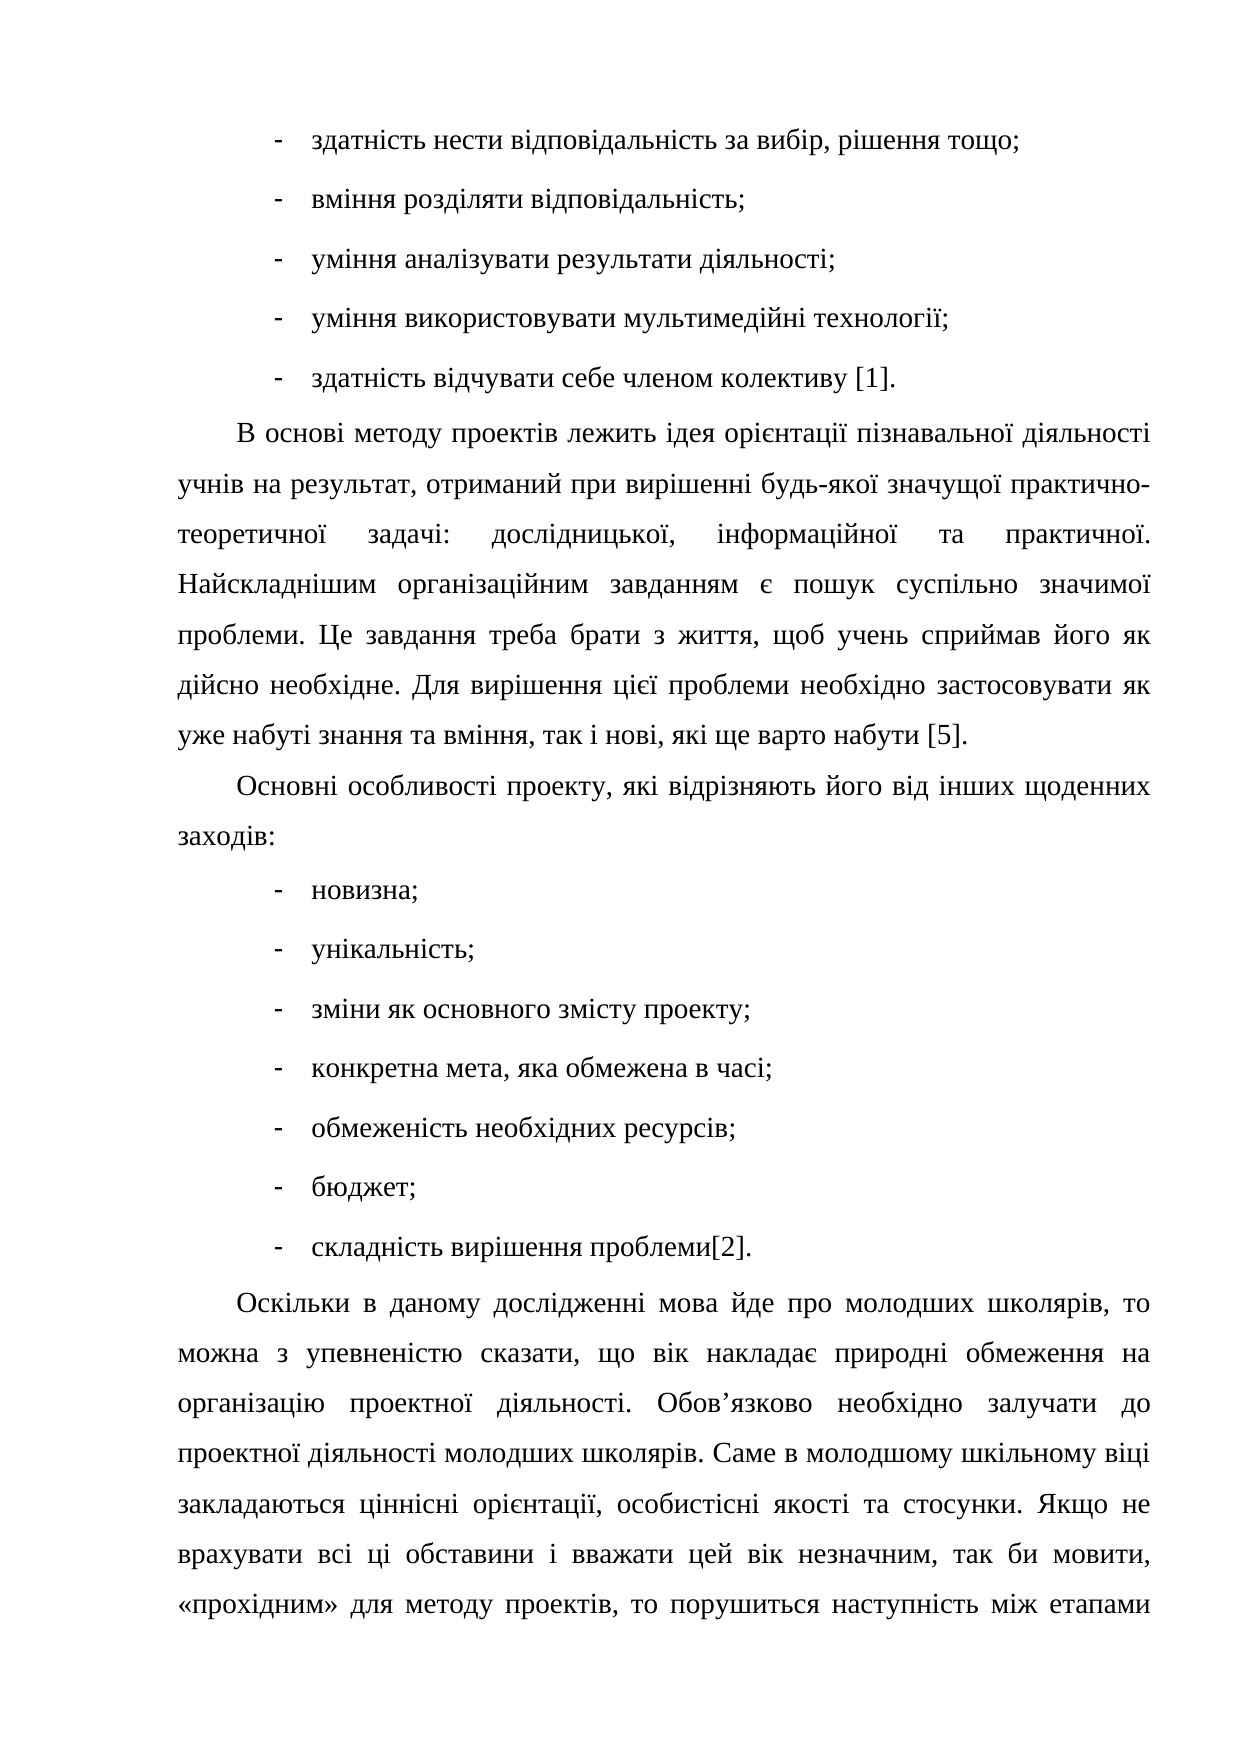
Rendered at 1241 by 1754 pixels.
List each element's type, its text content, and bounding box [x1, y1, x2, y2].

text Основні особливості проекту, які відрізняють його від інших щоденних заходів: [177, 768, 1152, 852]
text В основі методу проектів лежить ідея орієнтації пізнавальної діяльності учнів на результат, отриманий при вирішенні будь-якої значущої практично-теоретичної задачі: дослідницької, інформаційної та практичної. Найскладнішим організаційним завданням є пошук суспільно значимої проблеми. Це завдання треба брати з життя, щоб учень сприймав його як дійсно необхідне. Для вирішення цієї проблеми необхідно застосовувати як уже набуті знання та вміння, так і нові, які ще варто набути [5]. [177, 416, 1152, 751]
list новизна; [274, 868, 1152, 908]
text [177, 1285, 1152, 1620]
list вміння розділяти відповідальність; [274, 178, 1152, 217]
list здатність нести відповідальність за вибір, рішення тощо; [274, 118, 1152, 158]
list конкретна мета, яка обмежена в часі; [274, 1047, 1152, 1086]
list уміння аналізувати результати діяльності; [274, 237, 1152, 277]
list бюджет; [274, 1166, 1152, 1205]
list обмеженість необхідних ресурсів; [274, 1106, 1152, 1146]
list уміння використовувати мультимедійні технології; [274, 297, 1152, 336]
list здатність відчувати себе членом колективу [1]. [274, 356, 1152, 396]
list унікальність; [274, 928, 1152, 967]
list складність вирішення проблеми[2]. [274, 1225, 1152, 1265]
list зміни як основного змісту проекту; [274, 987, 1152, 1027]
